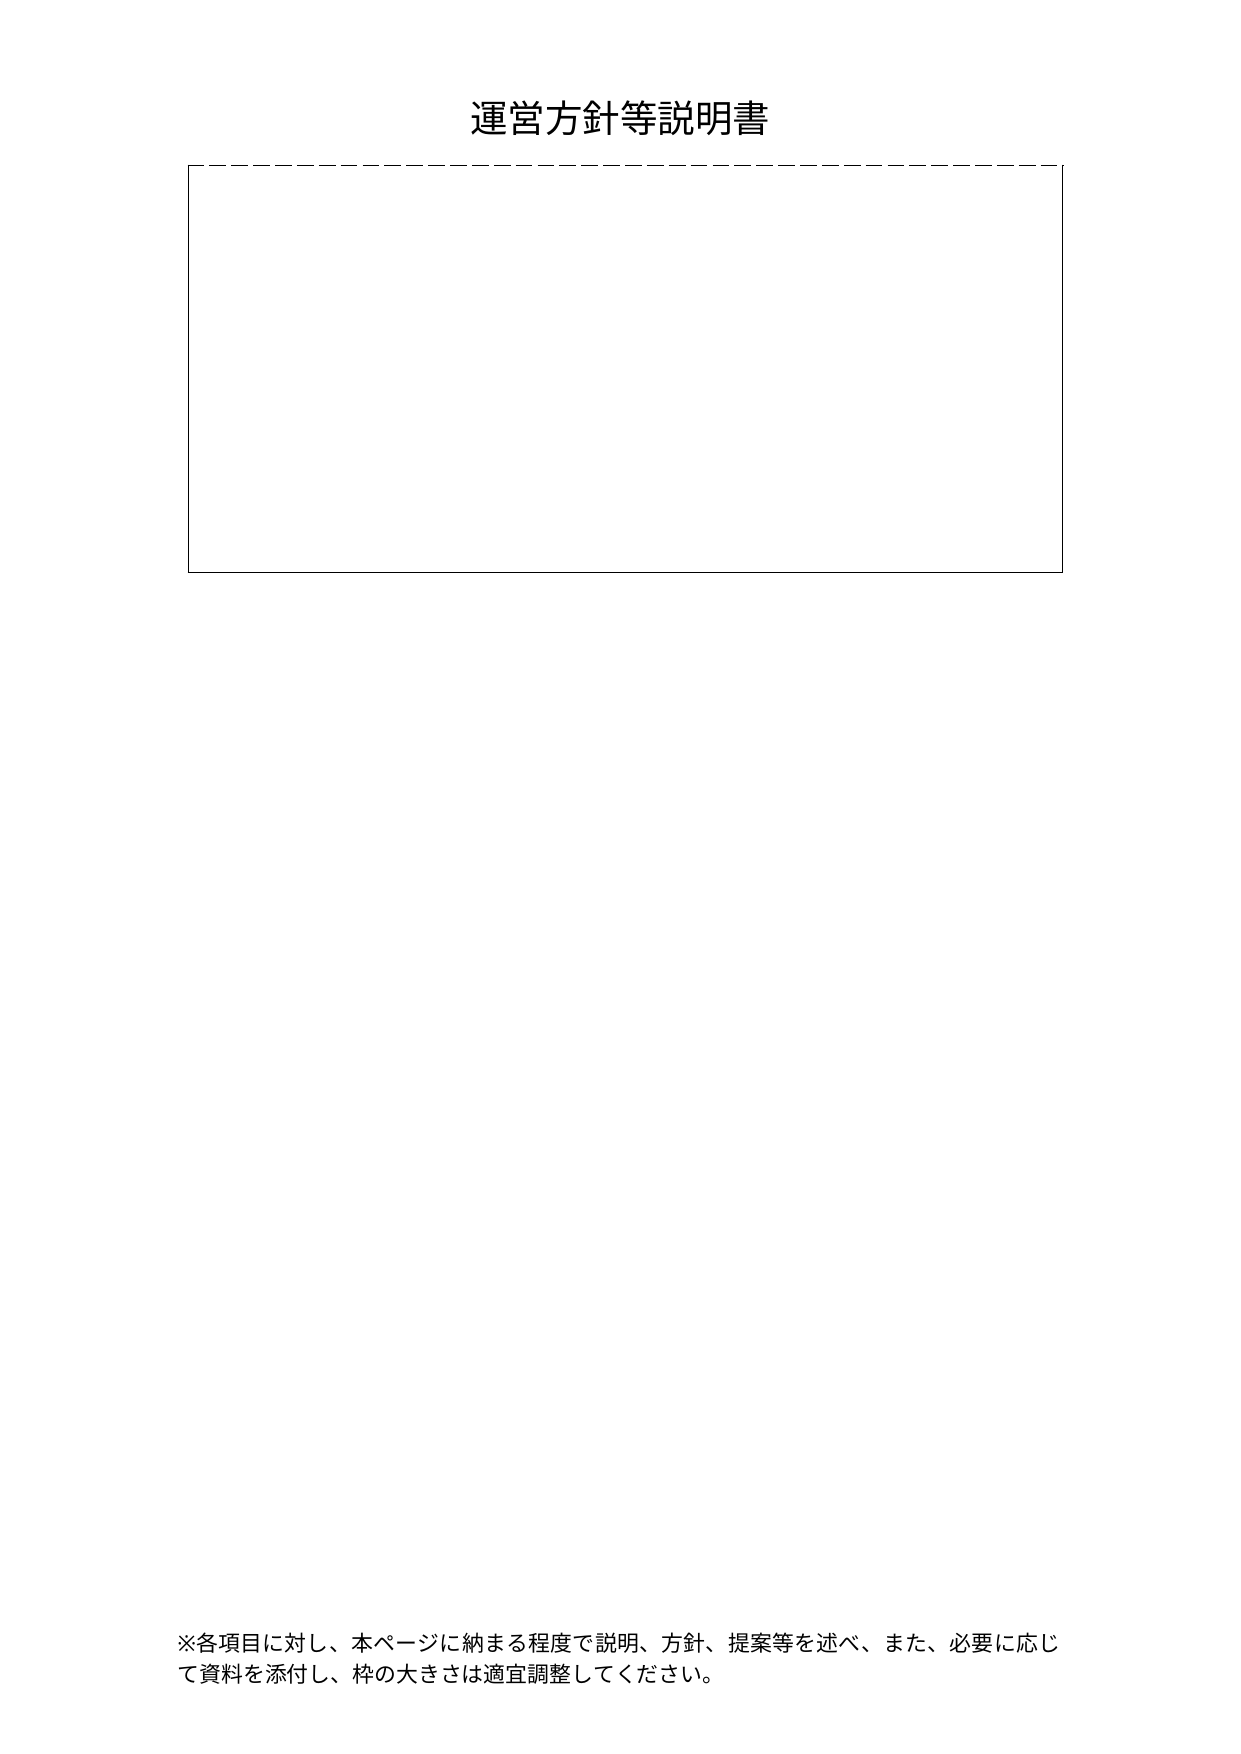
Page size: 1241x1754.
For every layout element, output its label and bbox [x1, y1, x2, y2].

table_cell [189, 165, 1062, 572]
